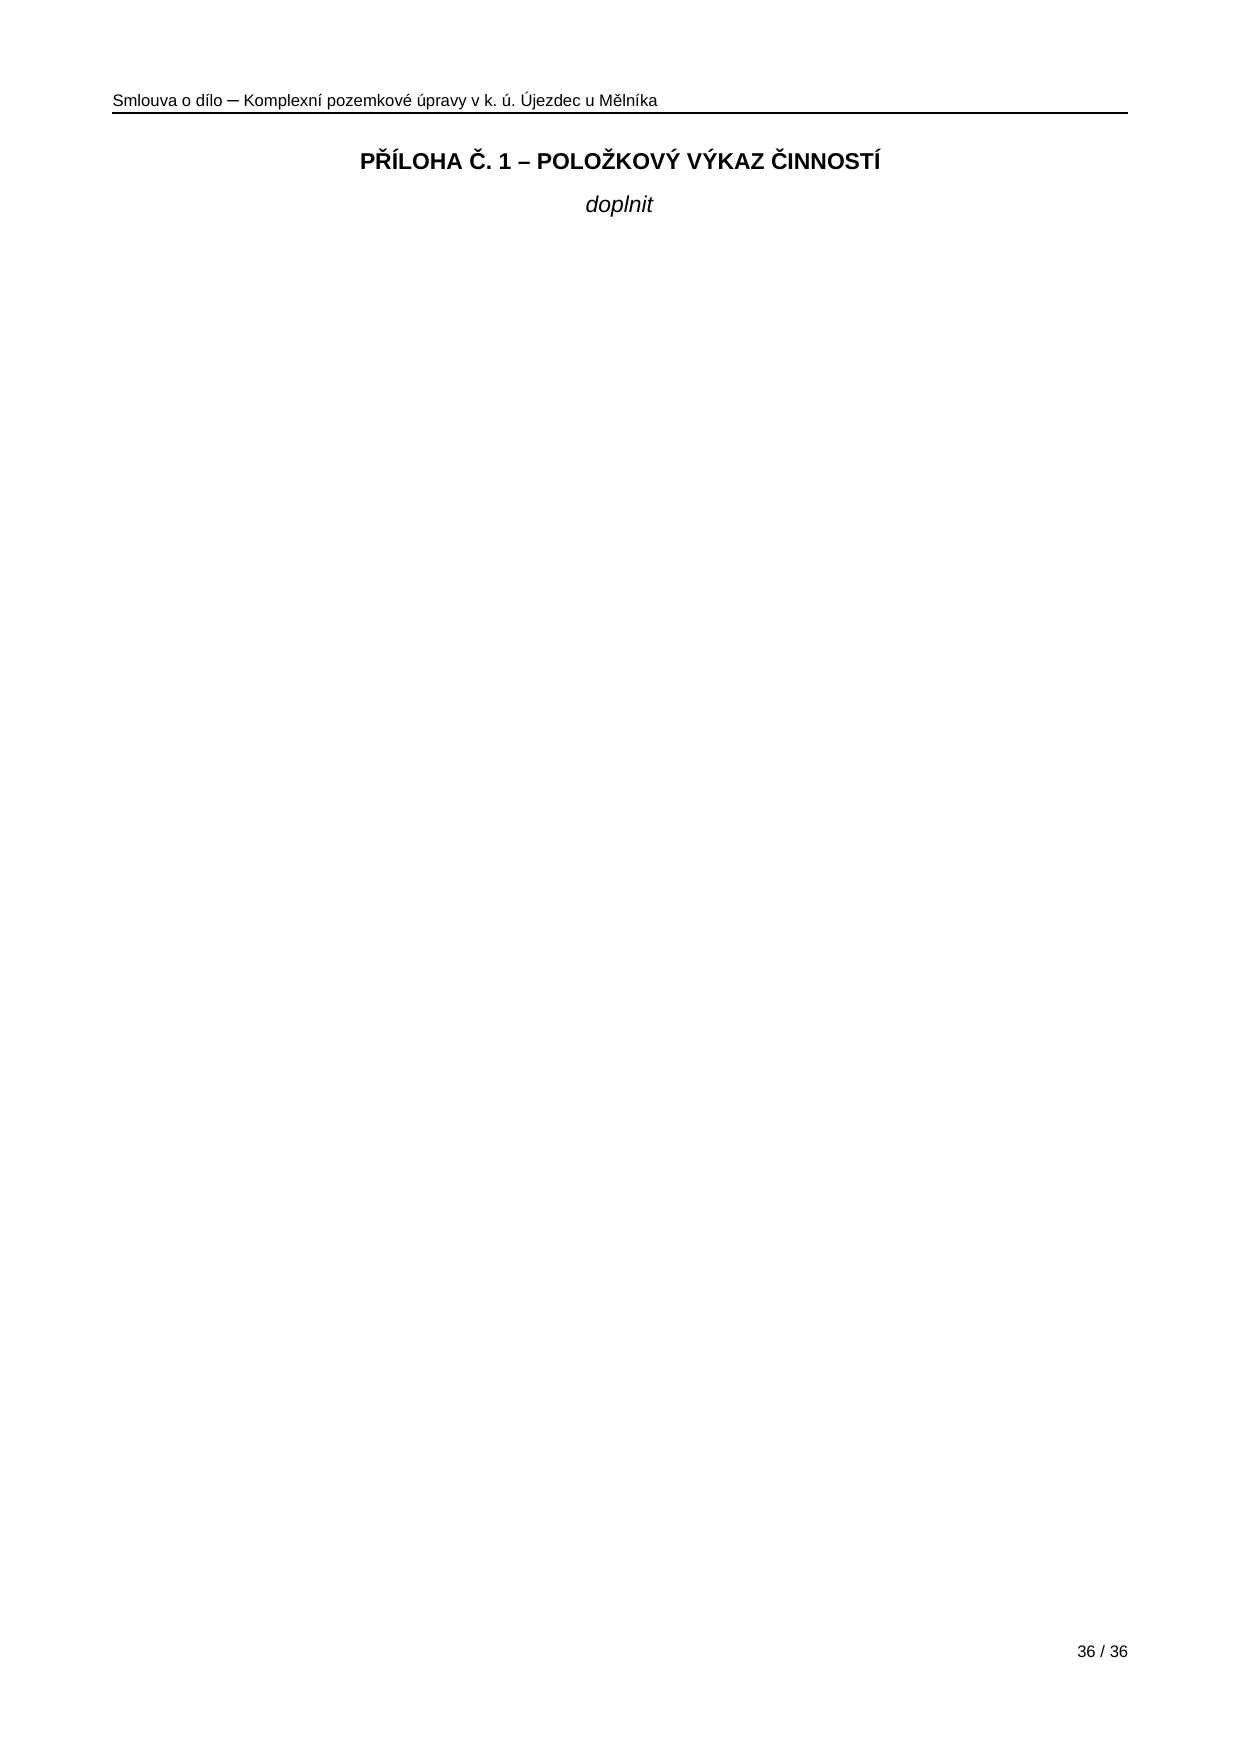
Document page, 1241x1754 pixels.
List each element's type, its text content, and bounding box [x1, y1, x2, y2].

text doplnit [112, 191, 1128, 217]
text Příloha č. 1 – Položkový výkaz Činností [112, 148, 1128, 174]
